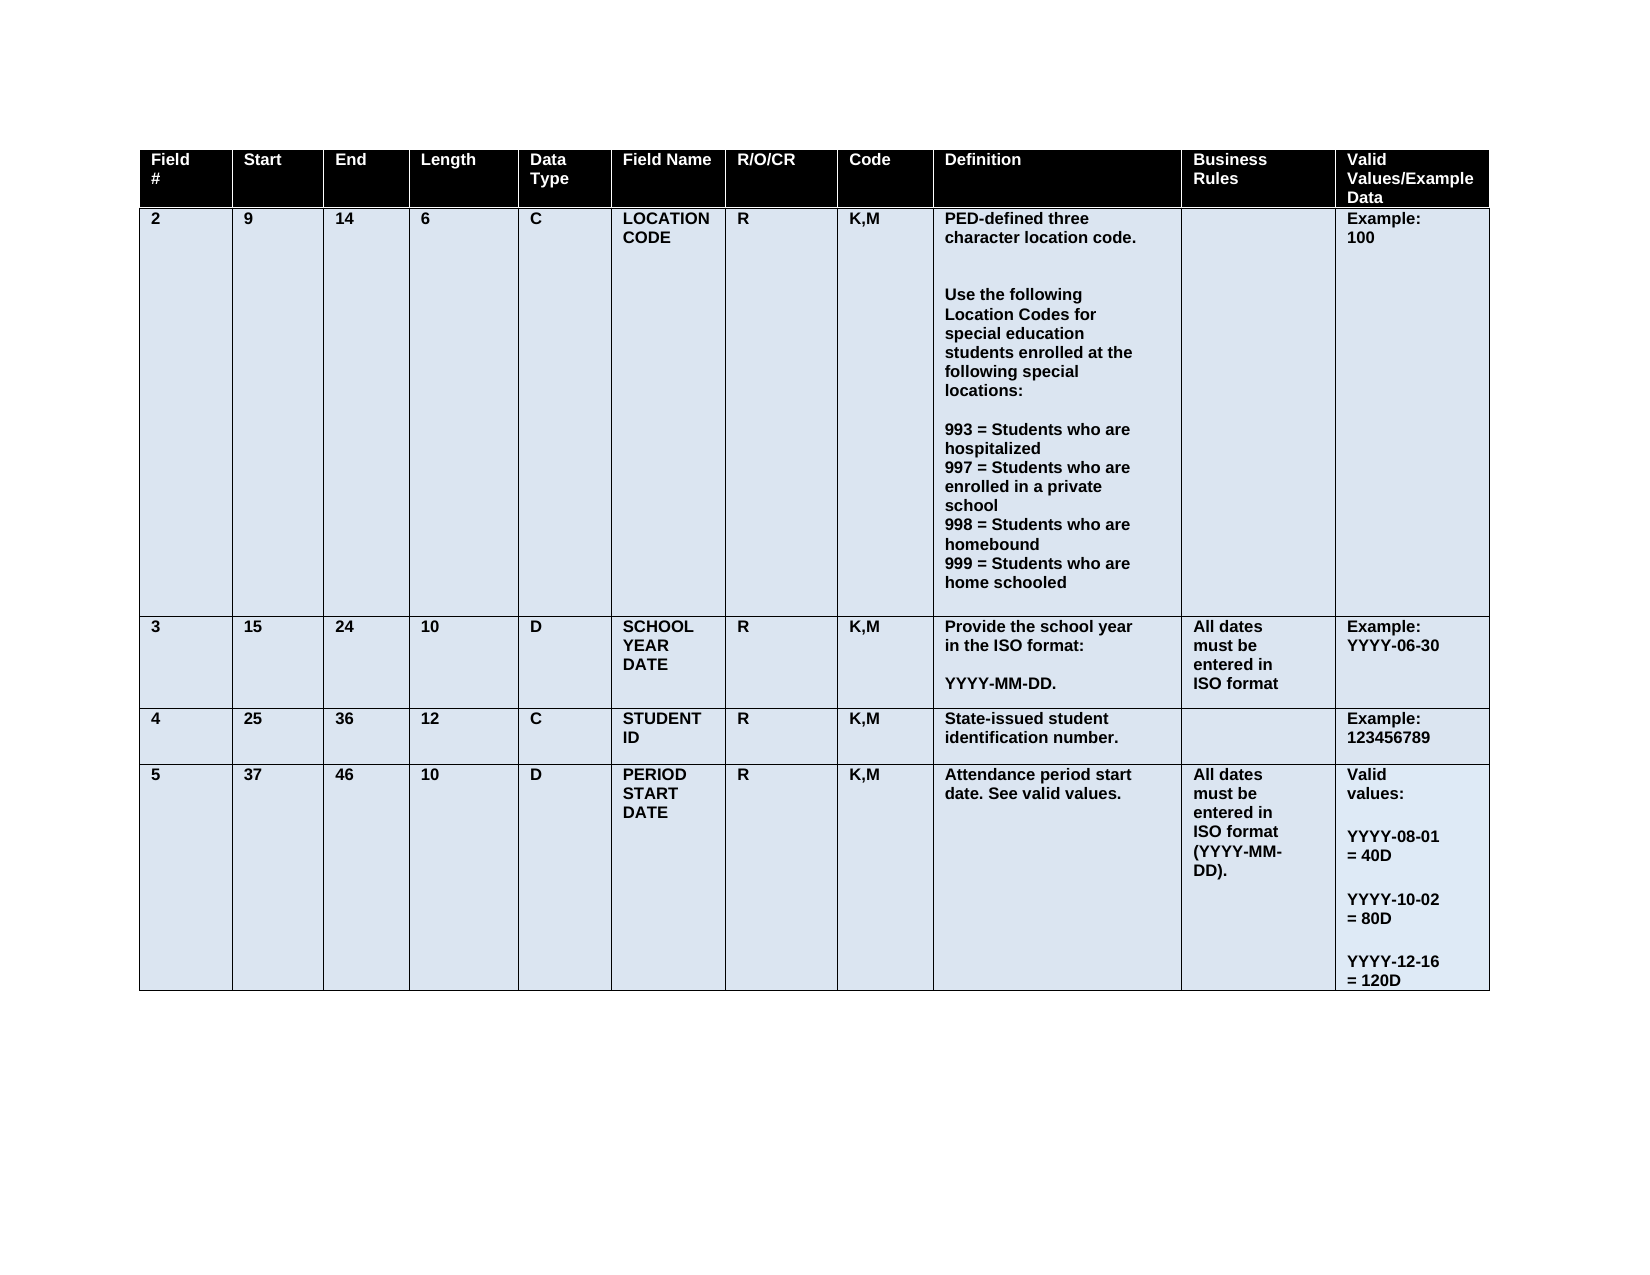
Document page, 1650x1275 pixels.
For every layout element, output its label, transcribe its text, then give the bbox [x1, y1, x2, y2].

table_cell State-issued student identification number. [934, 709, 1181, 764]
table_cell [1182, 209, 1335, 616]
table_cell K,M [838, 209, 933, 616]
table_cell R [726, 209, 837, 616]
table_header R/O/CR [726, 150, 837, 207]
table_cell 14 [324, 209, 409, 616]
table_cell K,M [838, 617, 933, 708]
table_header Business Rules [1182, 150, 1335, 207]
table_cell R [726, 617, 837, 708]
table_cell 10 [410, 617, 518, 708]
table_cell PERIOD START DATE [612, 765, 725, 990]
table_header Definition [934, 150, 1181, 207]
table_header Field Name [612, 150, 725, 207]
table_header Data Type [519, 150, 611, 207]
table_header End [324, 150, 409, 207]
table_cell 10 [410, 765, 518, 990]
table_cell 4 [140, 709, 232, 764]
table_header Length [410, 150, 518, 207]
table_cell All dates must be entered in ISO format [1182, 617, 1335, 708]
table_cell Provide the school year in the ISO format: YYYY-MM-DD. [934, 617, 1181, 708]
table_cell LOCATION CODE [612, 209, 725, 616]
table_header Start [233, 150, 323, 207]
table_cell 25 [233, 709, 323, 764]
table_cell SCHOOL YEAR DATE [612, 617, 725, 708]
table_cell PED-defined three character location code. Use the following Location Codes for special education students enrolled at the following special locations: 993 = Students who are hospitalized 997 = Students who are enrolled in a private school 998 = Students who are homebound 999 = Students who are home schooled [934, 209, 1181, 616]
table_cell D [519, 765, 611, 990]
table_cell 15 [233, 617, 323, 708]
table_cell 12 [410, 709, 518, 764]
table_header Valid Values/Example Data [1336, 150, 1489, 207]
table_cell [1182, 709, 1335, 764]
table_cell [1182, 765, 1335, 990]
table_cell K,M [838, 765, 933, 990]
table_cell 37 [233, 765, 323, 990]
table_cell Example: YYYY-06-30 [1336, 617, 1489, 708]
table_header Code [838, 150, 933, 207]
table_cell 5 [140, 765, 232, 990]
table_cell 2 [140, 209, 232, 616]
table_cell C [519, 209, 611, 616]
table_cell 46 [324, 765, 409, 990]
table_cell 36 [324, 709, 409, 764]
table_cell Valid values: YYYY-08-01 = 40D YYYY-10-02 = 80D YYYY-12-16 = 120D [1336, 765, 1489, 990]
table_cell R [726, 709, 837, 764]
table_cell C [519, 709, 611, 764]
table_cell R [726, 765, 837, 990]
table_cell Example: 123456789 [1336, 709, 1489, 764]
table_cell 9 [233, 209, 323, 616]
table_cell D [519, 617, 611, 708]
table_header Field # [140, 150, 232, 207]
table_cell 3 [140, 617, 232, 708]
table_cell 6 [410, 209, 518, 616]
table_cell K,M [838, 709, 933, 764]
table_cell STUDENT ID [612, 709, 725, 764]
table_cell 24 [324, 617, 409, 708]
table_cell Example: 100 [1336, 209, 1489, 616]
table_cell Attendance period start date. See valid values. [934, 765, 1181, 990]
